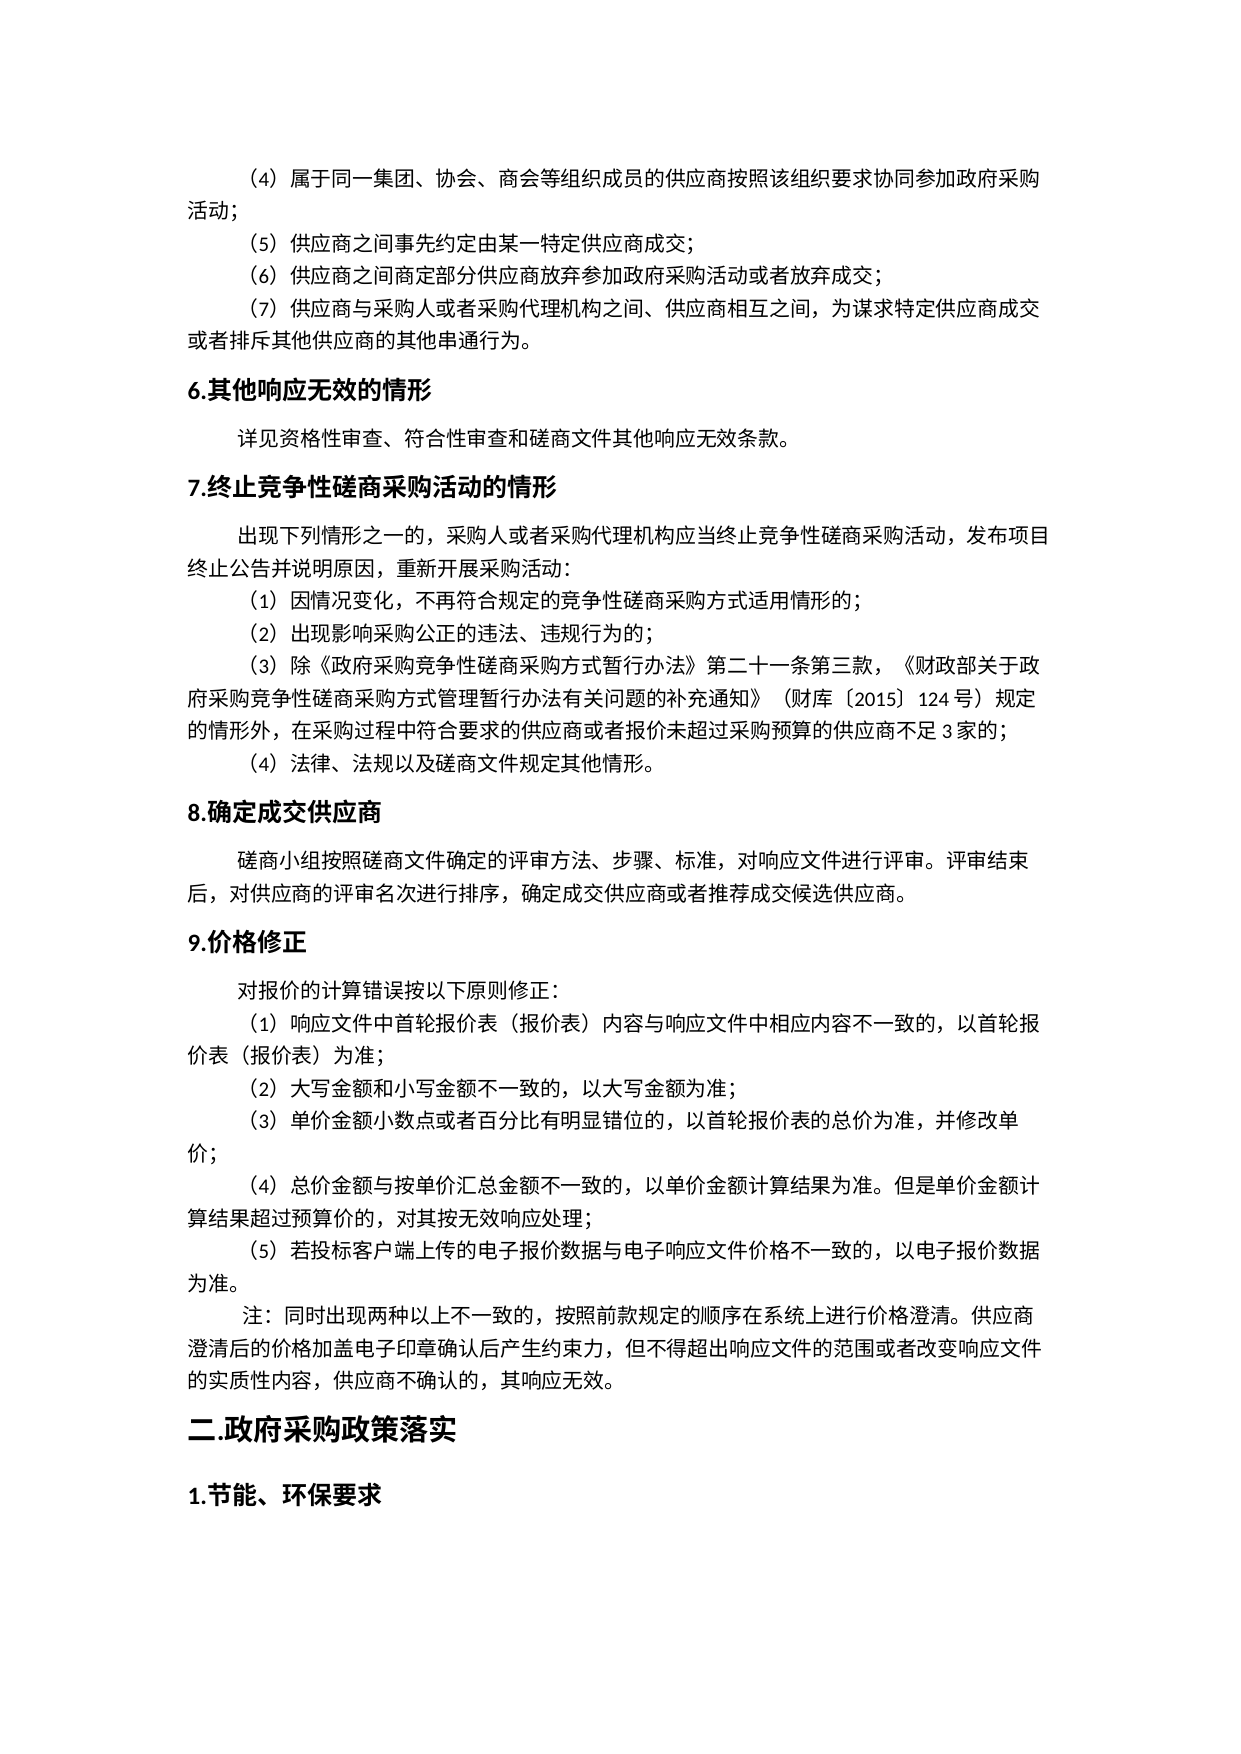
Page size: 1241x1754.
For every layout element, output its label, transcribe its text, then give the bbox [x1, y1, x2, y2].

text （5）供应商之间事先约定由某一特定供应商成交； [187, 227, 1053, 259]
text 磋商小组按照磋商文件确定的评审方法、步骤、标准，对响应文件进行评审。评审结束后，对供应商的评审名次进行排序，确定成交供应商或者推荐成交候选供应商。 [187, 844, 1053, 909]
text 1.节能、环保要求 [187, 1462, 1053, 1527]
text （5）若投标客户端上传的电子报价数据与电子响应文件价格不一致的，以电子报价数据为准。 [187, 1234, 1053, 1299]
text 9.价格修正 [187, 909, 1053, 974]
text （3）单价金额小数点或者百分比有明显错位的，以首轮报价表的总价为准，并修改单价； [187, 1104, 1053, 1169]
text 7.终止竞争性磋商采购活动的情形 [187, 454, 1053, 519]
text 6.其他响应无效的情形 [187, 357, 1053, 422]
text （7）供应商与采购人或者采购代理机构之间、供应商相互之间，为谋求特定供应商成交或者排斥其他供应商的其他串通行为。 [187, 292, 1053, 357]
text （2）大写金额和小写金额不一致的，以大写金额为准； [187, 1072, 1053, 1104]
text 注：同时出现两种以上不一致的，按照前款规定的顺序在系统上进行价格澄清。供应商澄清后的价格加盖电子印章确认后产生约束力，但不得超出响应文件的范围或者改变响应文件的实质性内容，供应商不确认的，其响应无效。 [187, 1299, 1053, 1397]
text 对报价的计算错误按以下原则修正： [187, 974, 1053, 1007]
text （6）供应商之间商定部分供应商放弃参加政府采购活动或者放弃成交； [187, 259, 1053, 292]
text （1）因情况变化，不再符合规定的竞争性磋商采购方式适用情形的； [187, 584, 1053, 617]
text （4）法律、法规以及磋商文件规定其他情形。 [187, 747, 1053, 779]
text （4）总价金额与按单价汇总金额不一致的，以单价金额计算结果为准。但是单价金额计算结果超过预算价的，对其按无效响应处理； [187, 1169, 1053, 1234]
text 二.政府采购政策落实 [187, 1397, 1053, 1462]
text 详见资格性审查、符合性审查和磋商文件其他响应无效条款。 [187, 422, 1053, 454]
text （4）属于同一集团、协会、商会等组织成员的供应商按照该组织要求协同参加政府采购活动； [187, 162, 1053, 227]
text 8.确定成交供应商 [187, 779, 1053, 844]
text 出现下列情形之一的，采购人或者采购代理机构应当终止竞争性磋商采购活动，发布项目终止公告并说明原因，重新开展采购活动： [187, 519, 1053, 584]
text （2）出现影响采购公正的违法、违规行为的； [187, 617, 1053, 649]
text （3）除《政府采购竞争性磋商采购方式暂行办法》第二十一条第三款，《财政部关于政府采购竞争性磋商采购方式管理暂行办法有关问题的补充通知》（财库〔2015〕124号）规定的情形外，在采购过程中符合要求的供应商或者报价未超过采购预算的供应商不足3家的； [187, 649, 1053, 747]
text （1）响应文件中首轮报价表（报价表）内容与响应文件中相应内容不一致的，以首轮报价表（报价表）为准； [187, 1007, 1053, 1072]
